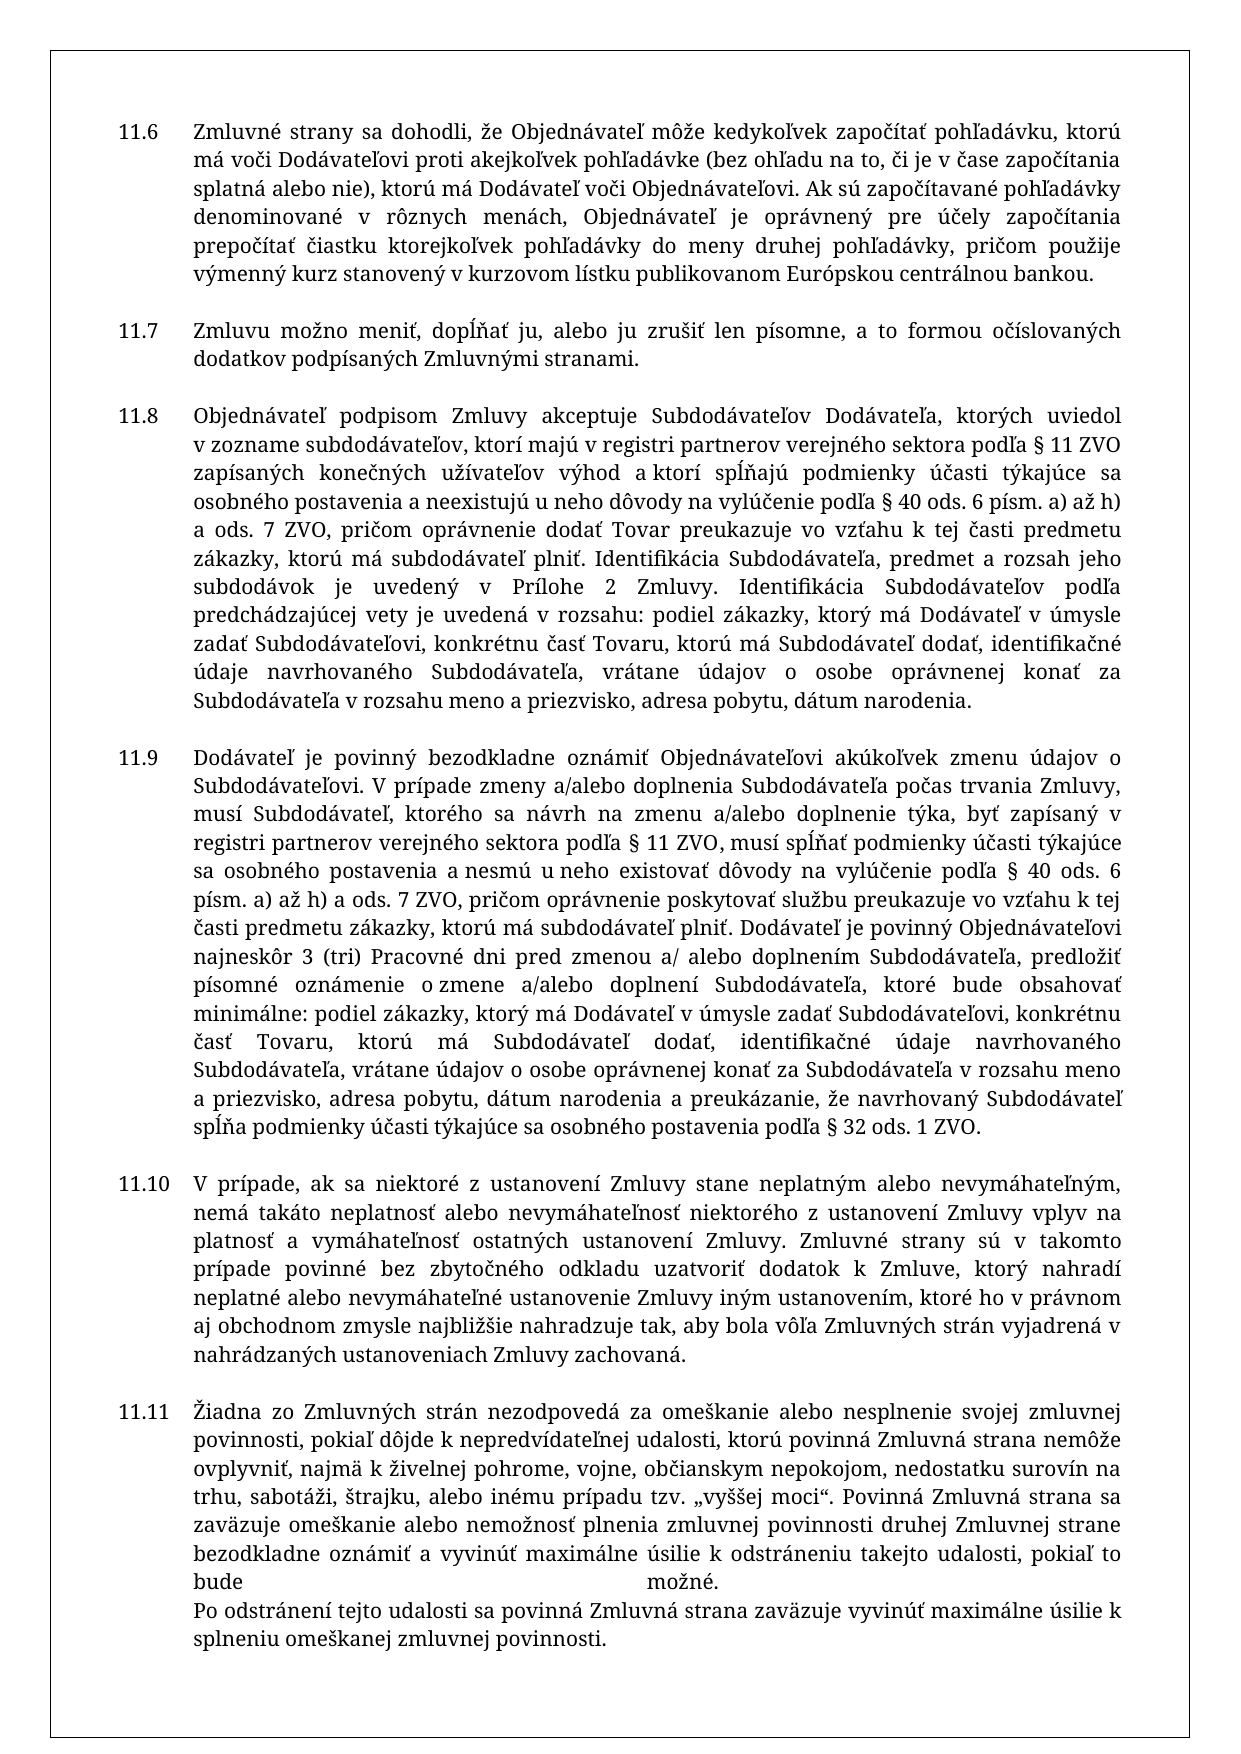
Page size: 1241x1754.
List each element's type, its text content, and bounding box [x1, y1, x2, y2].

list Zmluvu možno meniť, dopĺňať ju, alebo ju zrušiť len písomne, a to formou očíslovaných dodatkov podpísaných Zmluvnými stranami. [118, 316, 1122, 373]
list Zmluvné strany sa dohodli, že Objednávateľ môže kedykoľvek započítať pohľadávku, ktorú má voči Dodávateľovi proti akejkoľvek pohľadávke (bez ohľadu na to, či je v čase započítania splatná alebo nie), ktorú má Dodávateľ voči Objednávateľovi. Ak sú započítavané pohľadávky denominované v rôznych menách, Objednávateľ je oprávnený pre účely započítania prepočítať čiastku ktorejkoľvek pohľadávky do meny druhej pohľadávky, pričom použije výmenný kurz stanovený v kurzovom lístku publikovanom Európskou centrálnou bankou. [118, 117, 1122, 288]
list V prípade, ak sa niektoré z ustanovení Zmluvy stane neplatným alebo nevymáhateľným, nemá takáto neplatnosť alebo nevymáhateľnosť niektorého z ustanovení Zmluvy vplyv na platnosť a vymáhateľnosť ostatných ustanovení Zmluvy. Zmluvné strany sú v takomto prípade povinné bez zbytočného odkladu uzatvoriť dodatok k Zmluve, ktorý nahradí neplatné alebo nevymáhateľné ustanovenie Zmluvy iným ustanovením, ktoré ho v právnom aj obchodnom zmysle najbližšie nahradzuje tak, aby bola vôľa Zmluvných strán vyjadrená v nahrádzaných ustanoveniach Zmluvy zachovaná. [118, 1169, 1122, 1368]
list Žiadna zo Zmluvných strán nezodpovedá za omeškanie alebo nesplnenie svojej zmluvnej povinnosti, pokiaľ dôjde k nepredvídateľnej udalosti, ktorú povinná Zmluvná strana nemôže ovplyvniť, najmä k živelnej pohrome, vojne, občianskym nepokojom, nedostatku surovín na trhu, sabotáži, štrajku, alebo inému prípadu tzv. „vyššej moci“. Povinná Zmluvná strana sa zaväzuje omeškanie alebo nemožnosť plnenia zmluvnej povinnosti druhej Zmluvnej strane bezodkladne oznámiť a vyvinúť maximálne úsilie k odstráneniu takejto udalosti, pokiaľ to bude možné. Po odstránení tejto udalosti sa povinná Zmluvná strana zaväzuje vyvinúť maximálne úsilie k splneniu omeškanej zmluvnej povinnosti. [118, 1397, 1122, 1653]
list Dodávateľ je povinný bezodkladne oznámiť Objednávateľovi akúkoľvek zmenu údajov o Subdodávateľovi. V prípade zmeny a/alebo doplnenia Subdodávateľa počas trvania Zmluvy, musí Subdodávateľ, ktorého sa návrh na zmenu a/alebo doplnenie týka, byť zapísaný v registri partnerov verejného sektora podľa § 11 ZVO, musí spĺňať podmienky účasti týkajúce sa osobného postavenia a nesmú u neho existovať dôvody na vylúčenie podľa § 40 ods. 6 písm. a) až h) a ods. 7 ZVO, pričom oprávnenie poskytovať službu preukazuje vo vzťahu k tej časti predmetu zákazky, ktorú má subdodávateľ plniť. Dodávateľ je povinný Objednávateľovi najneskôr 3 (tri) Pracovné dni pred zmenou a/ alebo doplnením Subdodávateľa, predložiť písomné oznámenie o zmene a/alebo doplnení Subdodávateľa, ktoré bude obsahovať minimálne: podiel zákazky, ktorý má Dodávateľ v úmysle zadať Subdodávateľovi, konkrétnu časť Tovaru, ktorú má Subdodávateľ dodať, identifikačné údaje navrhovaného Subdodávateľa, vrátane údajov o osobe oprávnenej konať za Subdodávateľa v rozsahu meno a priezvisko, adresa pobytu, dátum narodenia a preukázanie, že navrhovaný Subdodávateľ spĺňa podmienky účasti týkajúce sa osobného postavenia podľa § 32 ods. 1 ZVO. [118, 743, 1122, 1141]
list Objednávateľ podpisom Zmluvy akceptuje Subdodávateľov Dodávateľa, ktorých uviedol v zozname subdodávateľov, ktorí majú v registri partnerov verejného sektora podľa § 11 ZVO zapísaných konečných užívateľov výhod a ktorí spĺňajú podmienky účasti týkajúce sa osobného postavenia a neexistujú u neho dôvody na vylúčenie podľa § 40 ods. 6 písm. a) až h) a ods. 7 ZVO, pričom oprávnenie dodať Tovar preukazuje vo vzťahu k tej časti predmetu zákazky, ktorú má subdodávateľ plniť. Identifikácia Subdodávateľa, predmet a rozsah jeho subdodávok je uvedený v Prílohe 2 Zmluvy. Identifikácia Subdodávateľov podľa predchádzajúcej vety je uvedená v rozsahu: podiel zákazky, ktorý má Dodávateľ v úmysle zadať Subdodávateľovi, konkrétnu časť Tovaru, ktorú má Subdodávateľ dodať, identifikačné údaje navrhovaného Subdodávateľa, vrátane údajov o osobe oprávnenej konať za Subdodávateľa v rozsahu meno a priezvisko, adresa pobytu, dátum narodenia. [118, 401, 1122, 714]
